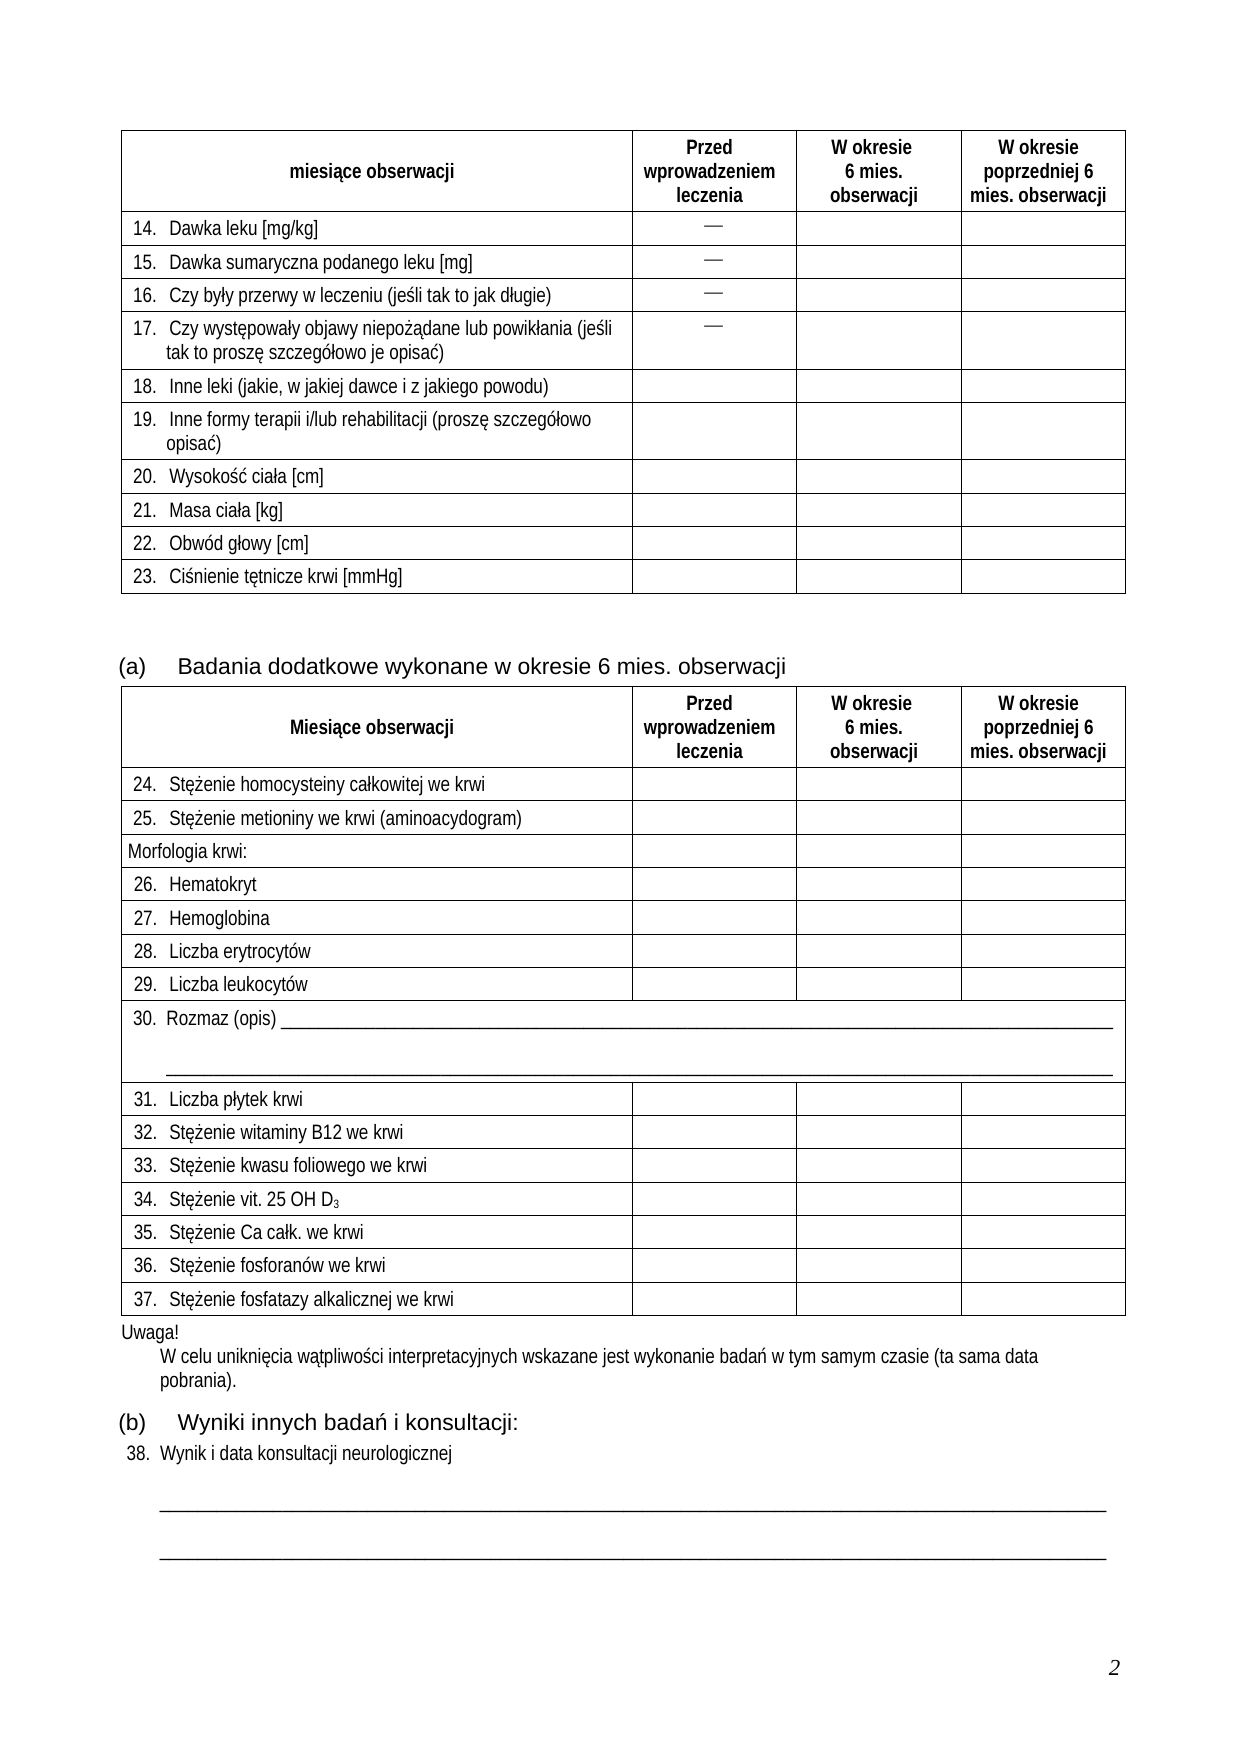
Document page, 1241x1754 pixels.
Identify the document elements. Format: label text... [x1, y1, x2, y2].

table_header W okresie 6 mies. obserwacji [797, 687, 961, 767]
table_cell 30. Rozmaz (opis) [122, 1001, 1125, 1082]
table_cell [797, 246, 961, 278]
table_cell [962, 460, 1125, 492]
table_cell [797, 1149, 961, 1182]
table_cell — [633, 312, 796, 368]
table_cell 23. Ciśnienie tętnicze krwi [mmHg] [122, 560, 632, 592]
table_cell [797, 1283, 961, 1315]
table_cell 15. Dawka sumaryczna podanego leku [mg] [122, 246, 632, 278]
table_cell [797, 935, 961, 967]
text (a) Badania dodatkowe wykonane w okresie 6 mies. obserwacji [118, 653, 1122, 679]
table_cell — [633, 246, 796, 278]
table_cell [633, 1149, 796, 1182]
table_cell [962, 212, 1125, 244]
table_cell 21. Masa ciała [kg] [122, 494, 632, 526]
table_cell 28. Liczba erytrocytów [122, 935, 632, 967]
table_cell [962, 901, 1125, 934]
table_cell [633, 1116, 796, 1148]
table_cell [797, 403, 961, 459]
table_cell [962, 1216, 1125, 1248]
table_cell 20. Wysokość ciała [cm] [122, 460, 632, 492]
table_cell [962, 801, 1125, 834]
table_cell [797, 212, 961, 244]
table_header Przed wprowadzeniem leczenia [633, 131, 796, 211]
table_cell [633, 835, 796, 867]
table_cell [633, 460, 796, 492]
table_cell [962, 370, 1125, 402]
table_cell 37. Stężenie fosfatazy alkalicznej we krwi [122, 1283, 632, 1315]
table_cell [962, 312, 1125, 368]
table_cell [633, 868, 796, 900]
table_cell 25. Stężenie metioniny we krwi (aminoacydogram) [122, 801, 632, 834]
table_cell [797, 1083, 961, 1115]
table_cell [797, 1216, 961, 1248]
table_cell [962, 246, 1125, 278]
table_header W okresie 6 mies. obserwacji [797, 131, 961, 211]
table_cell — [633, 279, 796, 311]
table_cell [797, 968, 961, 1000]
table_cell [962, 1283, 1125, 1315]
table_cell [962, 1149, 1125, 1182]
text Uwaga! W celu uniknięcia wątpliwości interpretacyjnych wskazane jest wykonanie badań w tym samym czasie (ta sama data pobrania). [121, 1320, 1111, 1392]
table_cell [797, 1116, 961, 1148]
table_cell [633, 935, 796, 967]
table_cell [797, 279, 961, 311]
table_cell [797, 1183, 961, 1215]
table_cell [962, 935, 1125, 967]
table_cell [797, 1249, 961, 1282]
table_cell 36. Stężenie fosforanów we krwi [122, 1249, 632, 1282]
table_cell 29. Liczba leukocytów [122, 968, 632, 1000]
table_cell Morfologia krwi: [122, 835, 632, 867]
table_cell [797, 901, 961, 934]
table_cell [962, 1083, 1125, 1115]
table_cell 32. Stężenie witaminy B12 we krwi [122, 1116, 632, 1148]
table_header W okresie poprzedniej 6 mies. obserwacji [962, 687, 1125, 767]
table_cell [797, 370, 961, 402]
table_cell [633, 801, 796, 834]
table_header Przed wprowadzeniem leczenia [633, 687, 796, 767]
table_cell [797, 801, 961, 834]
table_cell [797, 560, 961, 592]
table_cell 33. Stężenie kwasu foliowego we krwi [122, 1149, 632, 1182]
table_cell [633, 403, 796, 459]
table_cell [797, 460, 961, 492]
table_cell 35. Stężenie Ca całk. we krwi [122, 1216, 632, 1248]
table_cell [797, 494, 961, 526]
table_cell [633, 527, 796, 559]
table_cell [633, 370, 796, 402]
text (b) Wyniki innych badań i konsultacji: [118, 1409, 1122, 1435]
table_cell — [633, 212, 796, 244]
table_cell [633, 560, 796, 592]
table_cell [962, 768, 1125, 800]
table_cell 31. Liczba płytek krwi [122, 1083, 632, 1115]
table_header Miesiące obserwacji [122, 687, 632, 767]
table_cell 16. Czy były przerwy w leczeniu (jeśli tak to jak długie) [122, 279, 632, 311]
table_cell 19. Inne formy terapii i/lub rehabilitacji (proszę szczegółowo opisać) [122, 403, 632, 459]
table_cell 26. Hematokryt [122, 868, 632, 900]
table_cell [962, 1116, 1125, 1148]
table_cell [962, 835, 1125, 867]
table_cell [962, 868, 1125, 900]
table_cell [962, 279, 1125, 311]
table_cell 24. Stężenie homocysteiny całkowitej we krwi [122, 768, 632, 800]
table_cell [797, 527, 961, 559]
table_cell [633, 494, 796, 526]
table_cell 27. Hemoglobina [122, 901, 632, 934]
table_cell [962, 403, 1125, 459]
table_cell [962, 527, 1125, 559]
table_cell 17. Czy występowały objawy niepożądane lub powikłania (jeśli tak to proszę szczegółowo je opisać) [122, 312, 632, 368]
table_cell [633, 1216, 796, 1248]
table_cell [797, 835, 961, 867]
table_cell [633, 768, 796, 800]
table_cell [962, 1249, 1125, 1282]
table_cell [797, 868, 961, 900]
table_cell [633, 1183, 796, 1215]
table_header W okresie poprzedniej 6 mies. obserwacji [962, 131, 1125, 211]
table_cell [633, 1083, 796, 1115]
table_cell [962, 968, 1125, 1000]
table_cell [797, 312, 961, 368]
table_cell [962, 1183, 1125, 1215]
table_cell [633, 968, 796, 1000]
table_cell 18. Inne leki (jakie, w jakiej dawce i z jakiego powodu) [122, 370, 632, 402]
table_cell [633, 1283, 796, 1315]
table_cell [962, 560, 1125, 592]
table_cell 14. Dawka leku [mg/kg] [122, 212, 632, 244]
table_cell [633, 901, 796, 934]
table_cell [797, 768, 961, 800]
table_header miesiące obserwacji [122, 131, 632, 211]
text 38. Wynik i data konsultacji neurologicznej [121, 1441, 1111, 1561]
table_cell [633, 1249, 796, 1282]
table_cell 34. Stężenie vit. 25 OH D3 [122, 1183, 632, 1215]
table_cell [962, 494, 1125, 526]
table_cell 22. Obwód głowy [cm] [122, 527, 632, 559]
